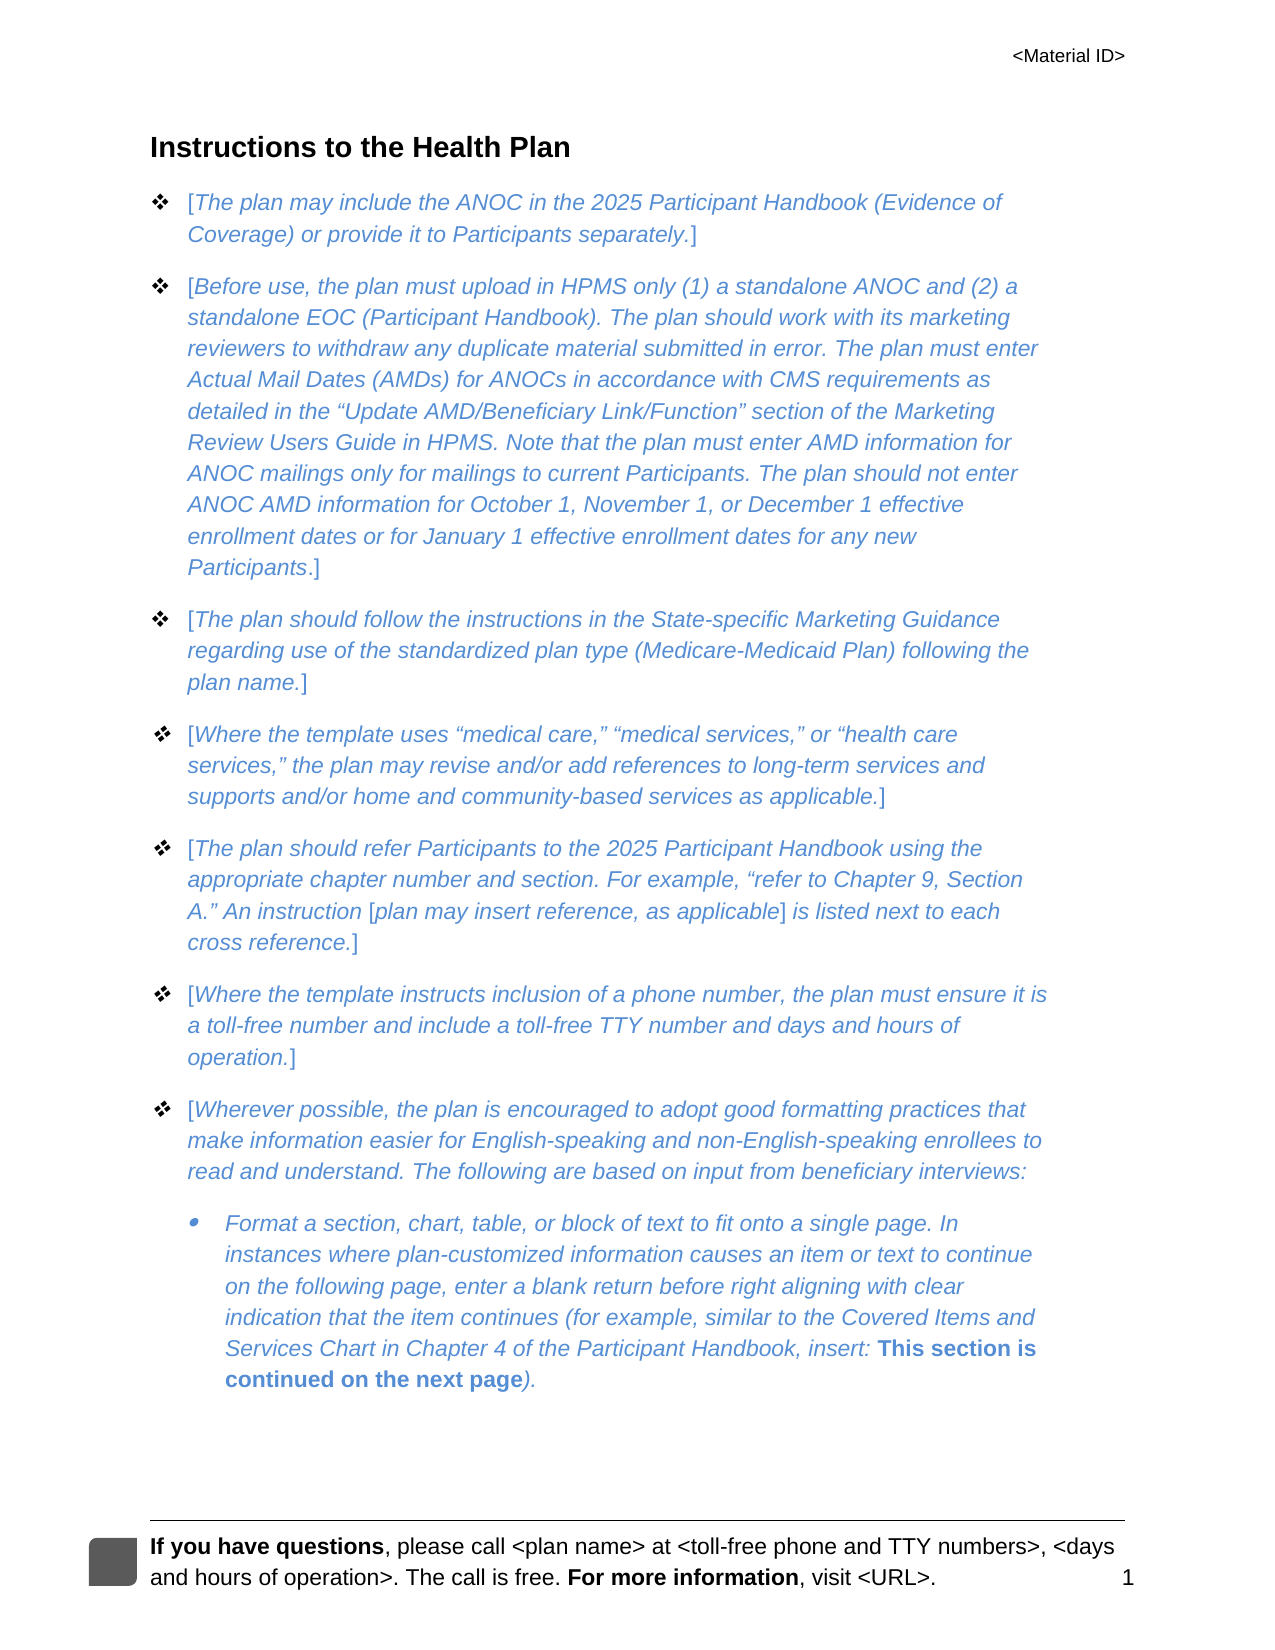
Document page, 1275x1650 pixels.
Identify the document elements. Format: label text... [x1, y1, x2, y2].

list [Where the template instructs inclusion of a phone number, the plan must ensure it is a toll-free number and include a toll-free TTY number and days and hours of operation.] [150, 977, 1050, 1071]
list [Wherever possible, the plan is encouraged to adopt good formatting practices that make information easier for English-speaking and non-English-speaking enrollees to read and understand. The following are based on input from beneficiary interviews: [150, 1092, 1050, 1186]
list [Before use, the plan must upload in HPMS only (1) a standalone ANOC and (2) a standalone EOC (Participant Handbook). The plan should work with its marketing reviewers to withdraw any duplicate material submitted in error. The plan must enter Actual Mail Dates (AMDs) for ANOCs in accordance with CMS requirements as detailed in the “Update AMD/Beneficiary Link/Function” section of the Marketing Review Users Guide in HPMS. Note that the plan must enter AMD information for ANOC mailings only for mailings to current Participants. The plan should not enter ANOC AMD information for October 1, November 1, or December 1 effective enrollment dates or for January 1 effective enrollment dates for any new Participants.] [150, 269, 1050, 582]
list [The plan may include the ANOC in the 2025 Participant Handbook (Evidence of Coverage) or provide it to Participants separately.] [150, 186, 1050, 248]
list [The plan should follow the instructions in the State-specific Marketing Guidance regarding use of the standardized plan type (Medicare-Medicaid Plan) following the plan name.] [150, 602, 1050, 696]
list [Where the template uses “medical care,” “medical services,” or “health care services,” the plan may revise and/or add references to long-term services and supports and/or home and community-based services as applicable.] [150, 717, 1050, 811]
list [The plan should refer Participants to the 2025 Participant Handbook using the appropriate chapter number and section. For example, “refer to Chapter 9, Section A.” An instruction [plan may insert reference, as applicable] is listed next to each cross reference.] [150, 832, 1050, 957]
list Format a section, chart, table, or block of text to fit onto a single page. In instances where plan-customized information causes an item or text to continue on the following page, enter a blank return before right aligning with clear indication that the item continues (for example, similar to the Covered Items and Services Chart in Chapter 4 of the Participant Handbook, insert: This section is continued on the next page). [187, 1207, 1050, 1394]
text Instructions to the Health Plan [150, 127, 1125, 165]
